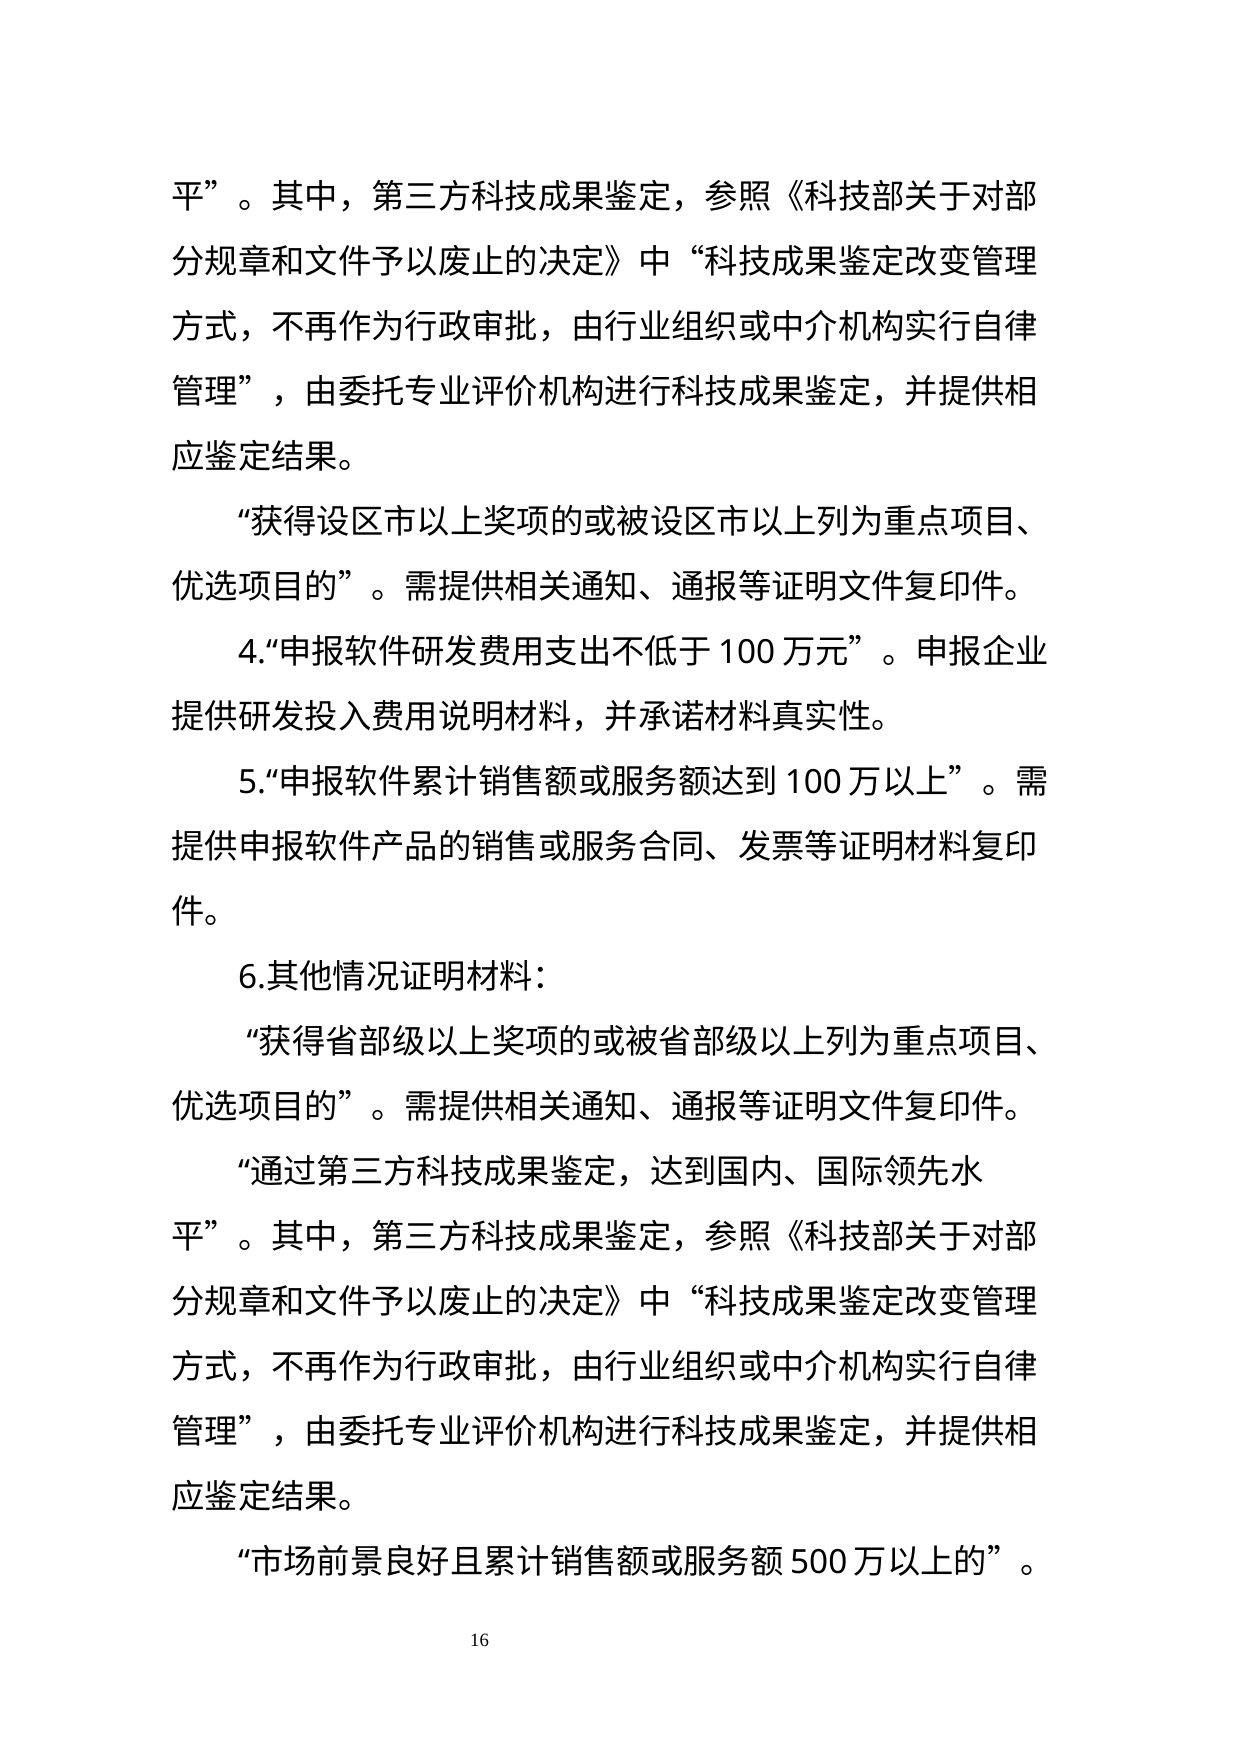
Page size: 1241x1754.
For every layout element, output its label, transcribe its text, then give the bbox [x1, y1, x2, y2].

text 4.“申报软件研发费用支出不低于100万元”。申报企业提供研发投入费用说明材料，并承诺材料真实性。 [171, 617, 1069, 747]
text “获得省部级以上奖项的或被省部级以上列为重点项目、优选项目的”。需提供相关通知、通报等证明文件复印件。 [171, 1007, 1069, 1137]
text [171, 1527, 1069, 1592]
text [171, 162, 1069, 487]
text “通过第三方科技成果鉴定，达到国内、国际领先水平”。其中，第三方科技成果鉴定，参照《科技部关于对部分规章和文件予以废止的决定》中“科技成果鉴定改变管理方式，不再作为行政审批，由行业组织或中介机构实行自律管理”，由委托专业评价机构进行科技成果鉴定，并提供相应鉴定结果。 [171, 1137, 1069, 1527]
text 6.其他情况证明材料： [171, 942, 1069, 1007]
text 5.“申报软件累计销售额或服务额达到100万以上”。需提供申报软件产品的销售或服务合同、发票等证明材料复印件。 [171, 747, 1069, 942]
text “获得设区市以上奖项的或被设区市以上列为重点项目、优选项目的”。需提供相关通知、通报等证明文件复印件。 [171, 487, 1069, 617]
